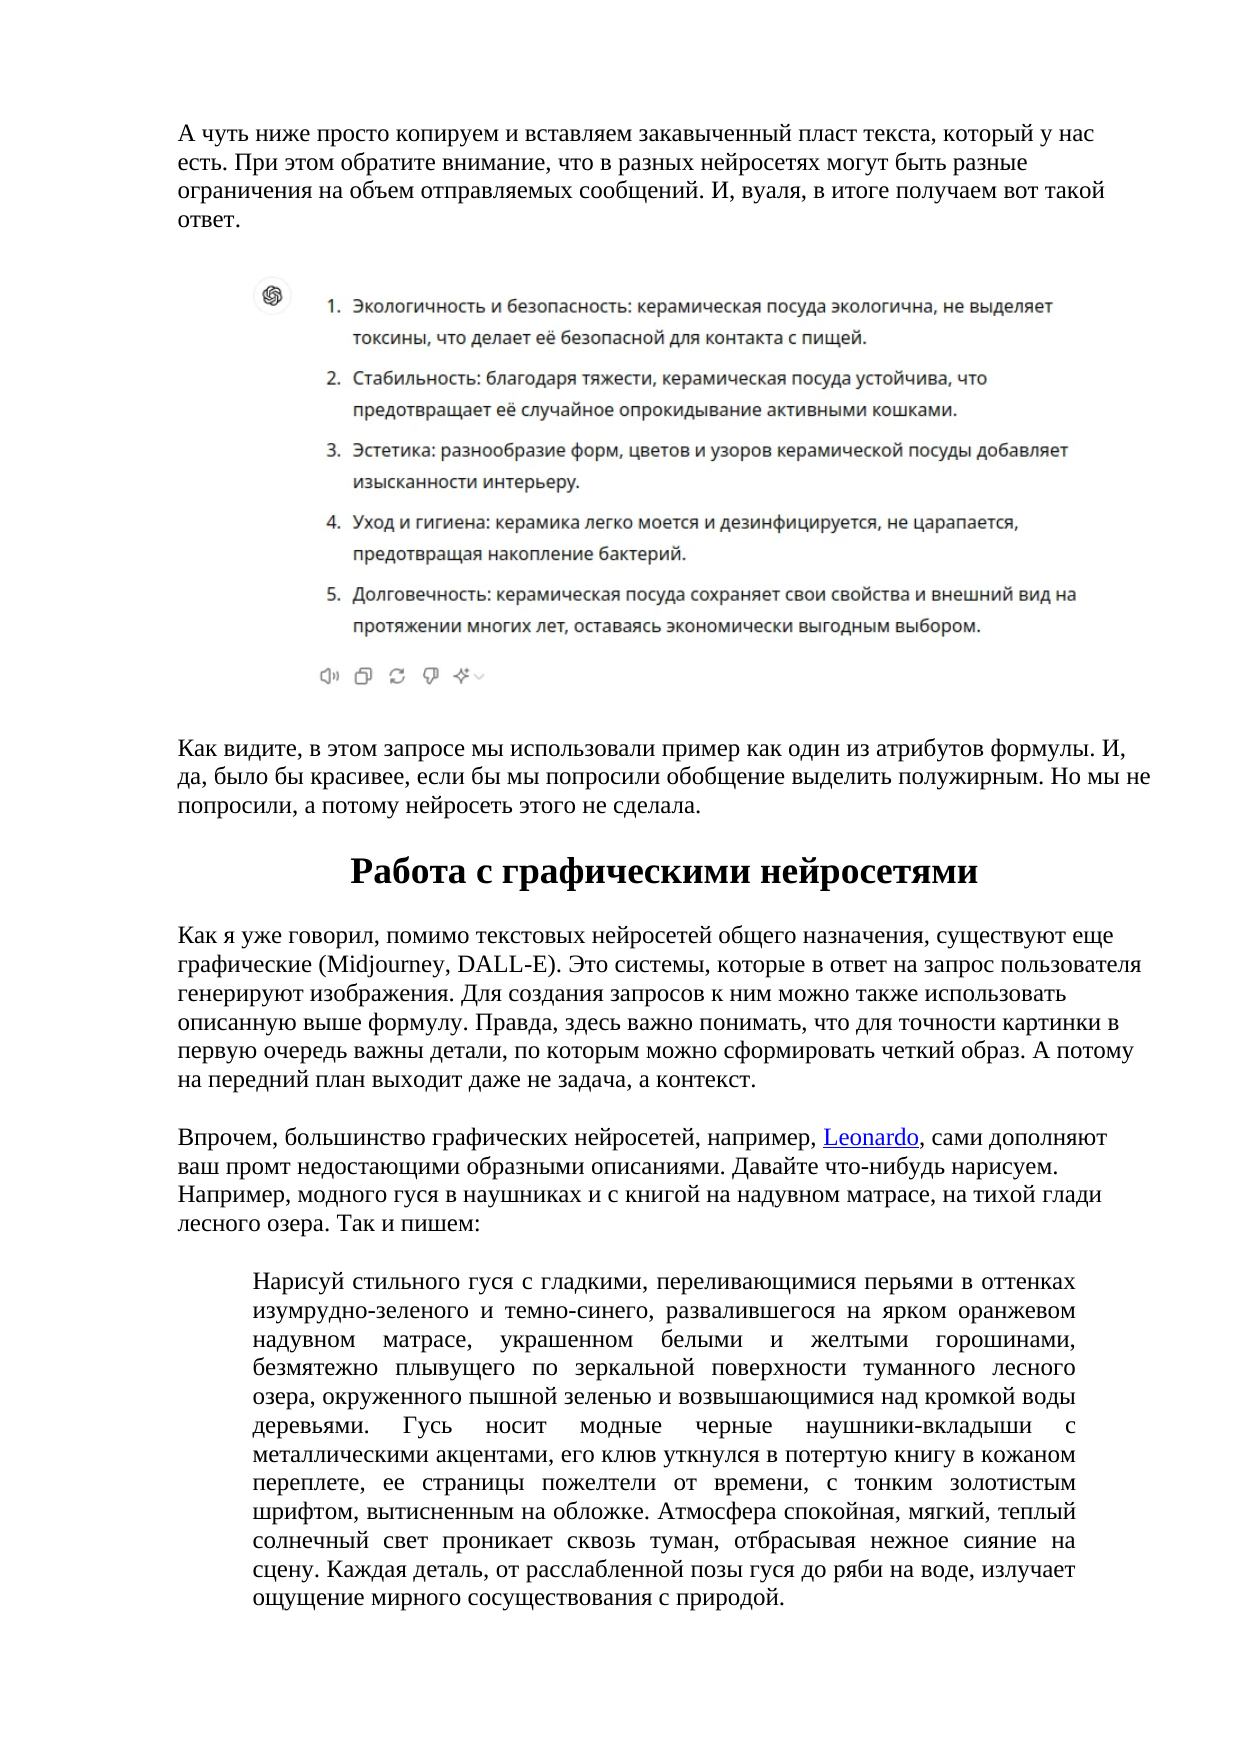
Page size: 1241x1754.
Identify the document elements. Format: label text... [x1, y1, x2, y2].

subtitle Работа с графическими нейросетями [177, 848, 1152, 891]
picture [177, 262, 1152, 702]
text А чуть ниже просто копируем и вставляем закавыченный пласт текста, который у нас есть. При этом обратите внимание, что в разных нейросетях могут быть разные ограничения на объем отправляемых сообщений. И, вуаля, в итоге получаем вот такой ответ. [177, 118, 1152, 233]
text Как я уже говорил, помимо текстовых нейросетей общего назначения, существуют еще графические (Midjourney, DALL-E). Это системы, которые в ответ на запрос пользователя генерируют изображения. Для создания запросов к ним можно также использовать описанную выше формулу. Правда, здесь важно понимать, что для точности картинки в первую очередь важны детали, по которым можно сформировать четкий образ. А потому на передний план выходит даже не задача, а контекст. [177, 920, 1152, 1093]
text Впрочем, большинство графических нейросетей, например, Leonardo, сами дополняют ваш промт недостающими образными описаниями. Давайте что-нибудь нарисуем. Например, модного гуся в наушниках и с книгой на надувном матрасе, на тихой глади лесного озера. Так и пишем: [177, 1122, 1152, 1237]
text Нарисуй стильного гуся с гладкими, переливающимися перьями в оттенках изумрудно-зеленого и темно-синего, развалившегося на ярком оранжевом надувном матрасе, украшенном белыми и желтыми горошинами, безмятежно плывущего по зеркальной поверхности туманного лесного озера, окруженного пышной зеленью и возвышающимися над кромкой воды деревьями. Гусь носит модные черные наушники-вкладыши с металлическими акцентами, его клюв уткнулся в потертую книгу в кожаном переплете, ее страницы пожелтели от времени, с тонким золотистым шрифтом, вытисненным на обложке. Атмосфера спокойная, мягкий, теплый солнечный свет проникает сквозь туман, отбрасывая нежное сияние на сцену. Каждая деталь, от расслабленной позы гуся до ряби на воде, излучает ощущение мирного сосуществования с природой. [252, 1266, 1077, 1611]
text Как видите, в этом запросе мы использовали пример как один из атрибутов формулы. И, да, было бы красивее, если бы мы попросили обобщение выделить полужирным. Но мы не попросили, а потому нейросеть этого не сделала. [177, 733, 1152, 819]
